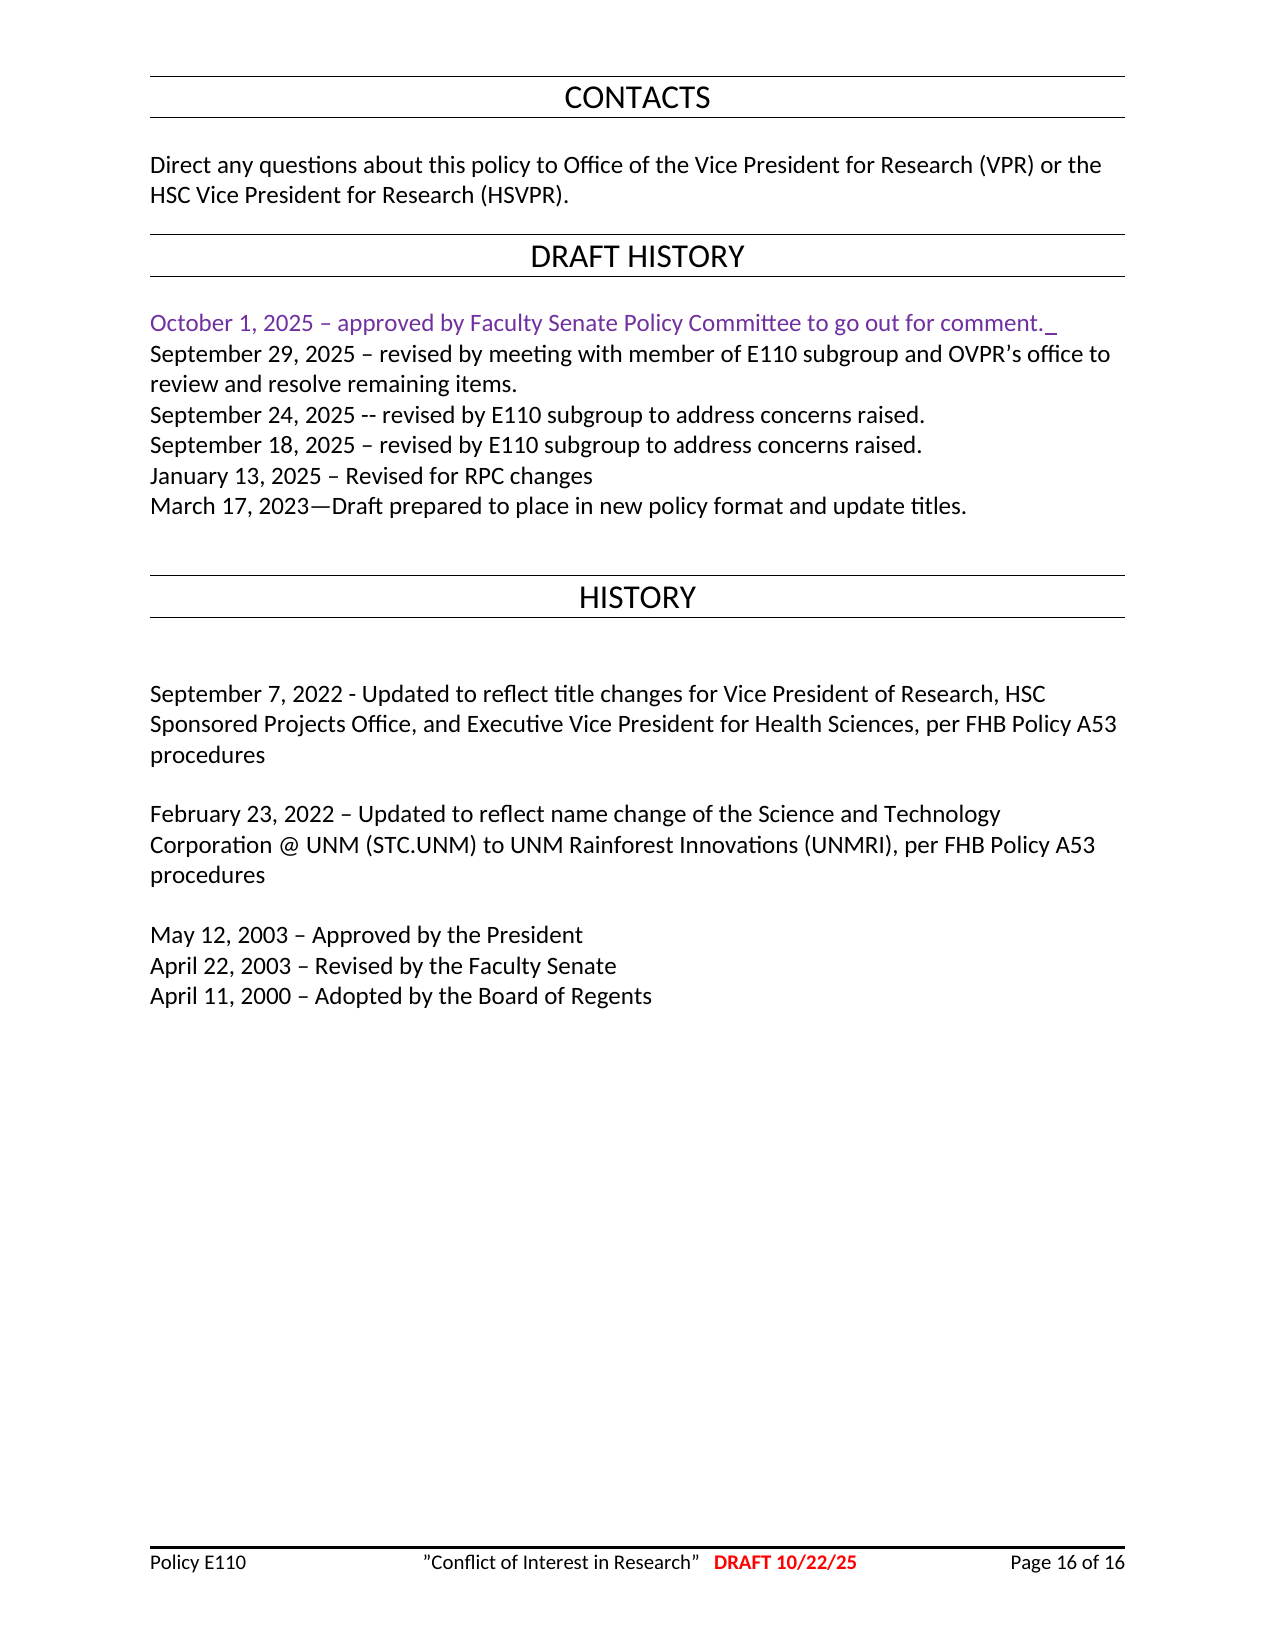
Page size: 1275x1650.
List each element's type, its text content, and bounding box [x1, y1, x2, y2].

text September 24, 2025 -- revised by E110 subgroup to address concerns raised. [150, 399, 1125, 429]
text April 22, 2003 – Revised by the Faculty Senate [150, 950, 1125, 980]
text March 17, 2023—Draft prepared to place in new policy format and update titles. [150, 490, 1125, 521]
text April 11, 2000 – Adopted by the Board of Regents [150, 980, 1125, 1011]
text September 18, 2025 – revised by E110 subgroup to address concerns raised. [150, 429, 1125, 460]
text September 7, 2022 - Updated to reflect title changes for Vice President of Research, HSC Sponsored Projects Office, and Executive Vice President for Health Sciences, per FHB Policy A53 procedures [150, 678, 1125, 769]
text October 1, 2025 – approved by Faculty Senate Policy Committee to go out for comment. September 29, 2025 – revised by meeting with member of E110 subgroup and OVPR’s office to review and resolve remaining items. [150, 307, 1125, 399]
table_header DRAFT HISTORY [150, 235, 1125, 276]
text January 13, 2025 – Revised for RPC changes [150, 460, 1125, 490]
table_header CONTACTS [150, 77, 1125, 117]
table_header HISTORY [150, 576, 1125, 617]
text Direct any questions about this policy to Office of the Vice President for Research (VPR) or the HSC Vice President for Research (HSVPR). [150, 149, 1125, 210]
text May 12, 2003 – Approved by the President [150, 919, 1125, 950]
text February 23, 2022 – Updated to reflect name change of the Science and Technology Corporation @ UNM (STC.UNM) to UNM Rainforest Innovations (UNMRI), per FHB Policy A53 procedures [150, 798, 1125, 890]
